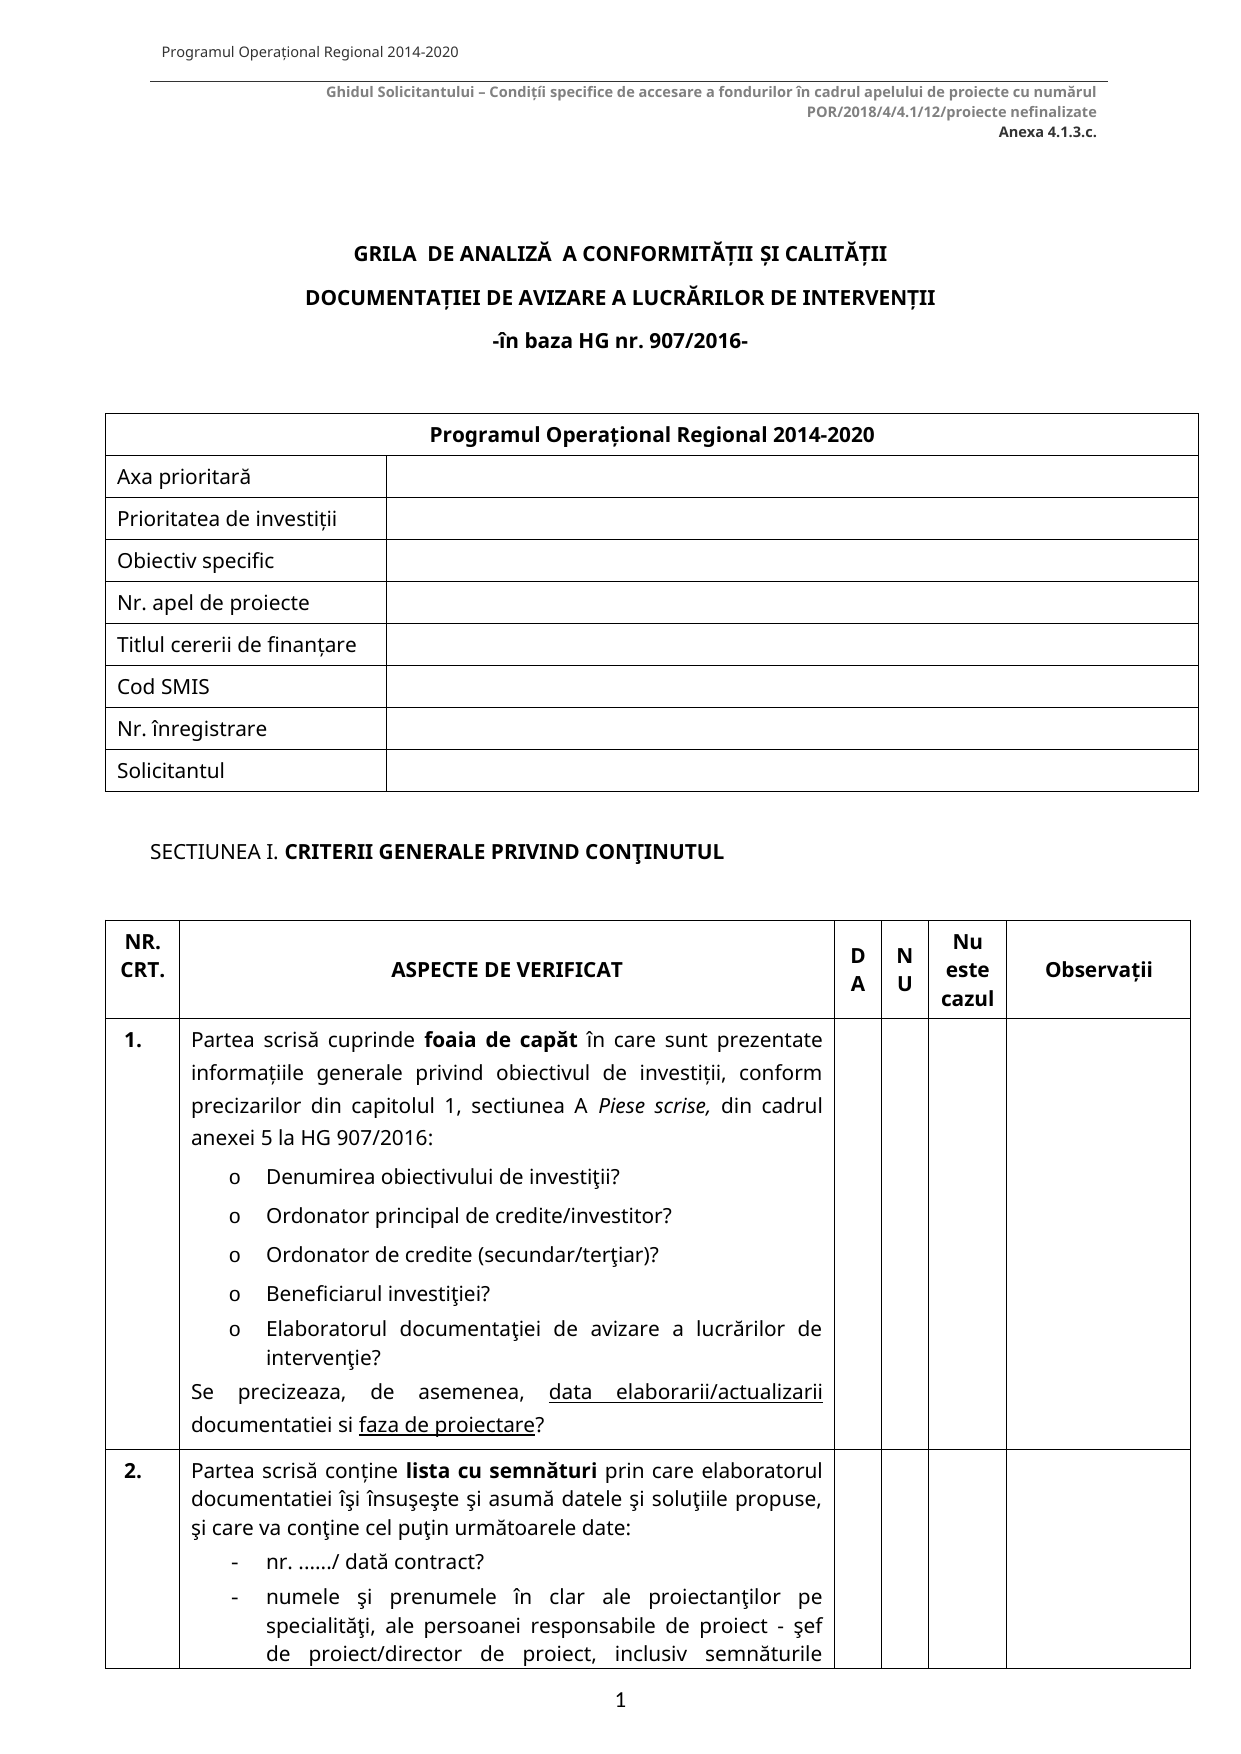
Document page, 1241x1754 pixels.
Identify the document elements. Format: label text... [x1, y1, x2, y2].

table_cell Nr. apel de proiecte [106, 582, 386, 623]
table_cell [929, 1019, 1006, 1449]
table_cell Cod SMIS [106, 666, 386, 707]
table_cell [387, 540, 1198, 581]
table_header DA [835, 921, 881, 1018]
table_cell Partea scrisă cuprinde foaia de capăt în care sunt prezentate informaţiile generale privind obiectivul de investiţii, conform precizarilor din capitolul 1, sectiunea A Piese scrise, din cadrul anexei 5 la HG 907/2016: Denumirea obiectivului de investiţii? Ordonator principal de credite/investitor? Ordonator de credite (secundar/terţiar)? Beneficiarul investiţiei? Elaboratorul documentaţiei de avizare a lucrărilor de intervenţie? Se precizeaza, de asemenea, data elaborarii/actualizarii documentatiei si faza de proiectare? [180, 1019, 834, 1449]
table_cell Titlul cererii de finanţare [106, 624, 386, 665]
table_header Nu este cazul [929, 921, 1006, 1018]
table_cell [882, 1450, 928, 1668]
text -în baza HG nr. 907/2016- [150, 326, 1090, 355]
text DOCUMENTAŢIEI DE AVIZARE A LUCRĂRILOR DE INTERVENŢII [150, 283, 1090, 311]
table_cell [929, 1450, 1006, 1668]
table_cell [835, 1019, 881, 1449]
table_cell [387, 750, 1198, 791]
table_cell Obiectiv specific [106, 540, 386, 581]
table_header NR. CRT. [106, 921, 179, 1018]
table_cell [387, 666, 1198, 707]
text SECTIUNEA I. CRITERII GENERALE PRIVIND CONŢINUTUL [150, 837, 1090, 866]
table_cell [835, 1450, 881, 1668]
table_cell [106, 1450, 179, 1668]
table_cell [882, 1019, 928, 1449]
table_header NU [882, 921, 928, 1018]
table_cell [1007, 1450, 1190, 1668]
table_cell [387, 624, 1198, 665]
table_cell [387, 582, 1198, 623]
table_cell Nr. înregistrare [106, 708, 386, 749]
table_cell Prioritatea de investiţii [106, 498, 386, 539]
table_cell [180, 1450, 834, 1668]
table_cell [387, 498, 1198, 539]
table_cell [387, 456, 1198, 497]
table_cell [387, 708, 1198, 749]
table_header Programul Operaţional Regional 2014-2020 [106, 414, 1198, 455]
table_cell [106, 1019, 179, 1449]
table_header Observaţii [1007, 921, 1190, 1018]
table_cell [1007, 1019, 1190, 1449]
table_cell Axa prioritară [106, 456, 386, 497]
text GRILA DE ANALIZĂ A CONFORMITĂŢII ŞI CALITĂŢII [150, 239, 1090, 268]
table_cell Solicitantul [106, 750, 386, 791]
table_header ASPECTE DE VERIFICAT [180, 921, 834, 1018]
